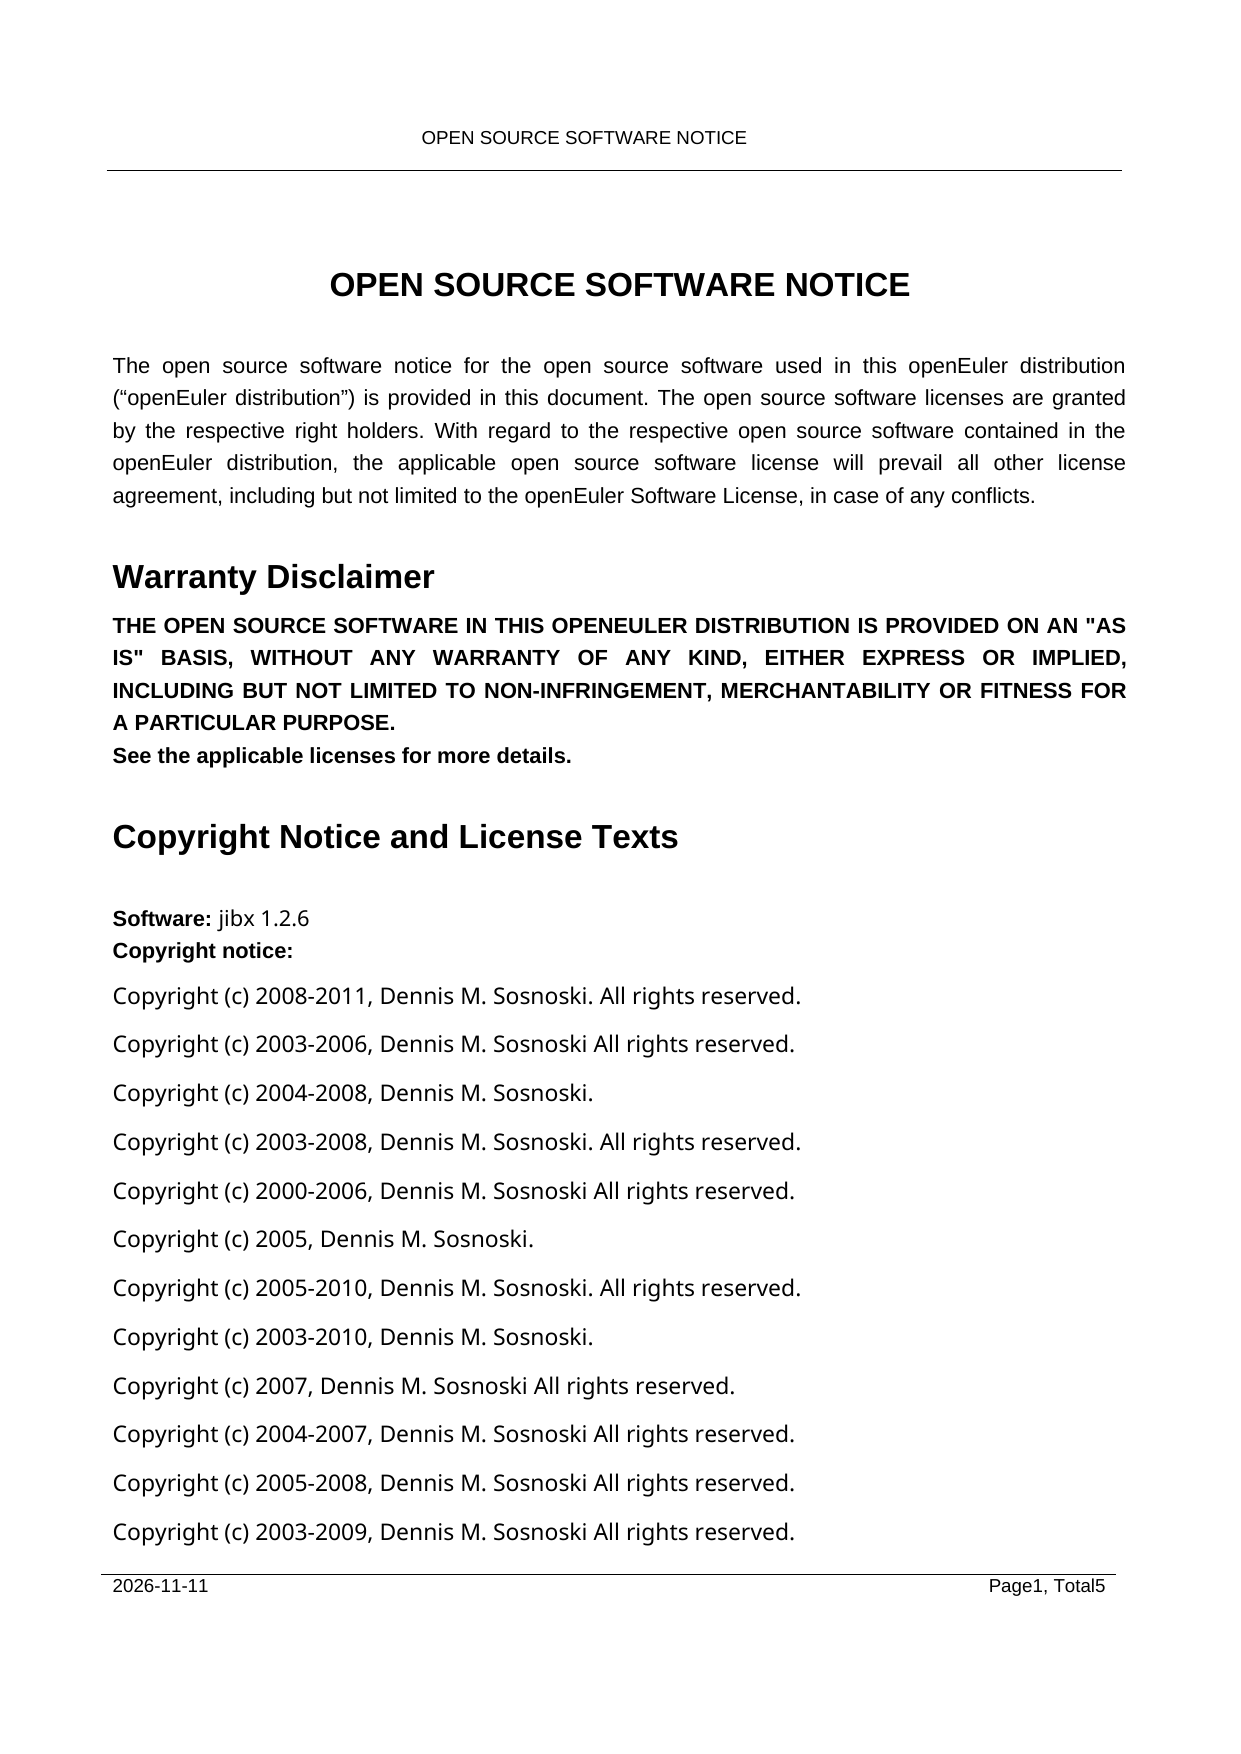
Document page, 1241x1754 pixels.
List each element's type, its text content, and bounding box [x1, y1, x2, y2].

text THE OPEN SOURCE SOFTWARE IN THIS OPENEULER DISTRIBUTION IS PROVIDED ON AN "AS IS" BASIS, WITHOUT ANY WARRANTY OF ANY KIND, EITHER EXPRESS OR IMPLIED, INCLUDING BUT NOT LIMITED TO NON-INFRINGEMENT, MERCHANTABILITY OR FITNESS FOR A PARTICULAR PURPOSE. See the applicable licenses for more details. [112, 609, 1128, 771]
text Copyright notice: [112, 934, 1128, 966]
text OPEN SOURCE SOFTWARE NOTICE [112, 251, 1128, 316]
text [112, 979, 1128, 1548]
text Software: jibx 1.2.6 [112, 901, 1128, 934]
text The open source software notice for the open source software used in this openEuler distribution (“openEuler distribution”) is provided in this document. The open source software licenses are granted by the respective right holders. With regard to the respective open source software contained in the openEuler distribution, the applicable open source software license will prevail all other license agreement, including but not limited to the openEuler Software License, in case of any conflicts. [112, 349, 1128, 511]
text Copyright Notice and License Texts [112, 804, 1128, 869]
text Warranty Disclaimer [112, 544, 1128, 609]
